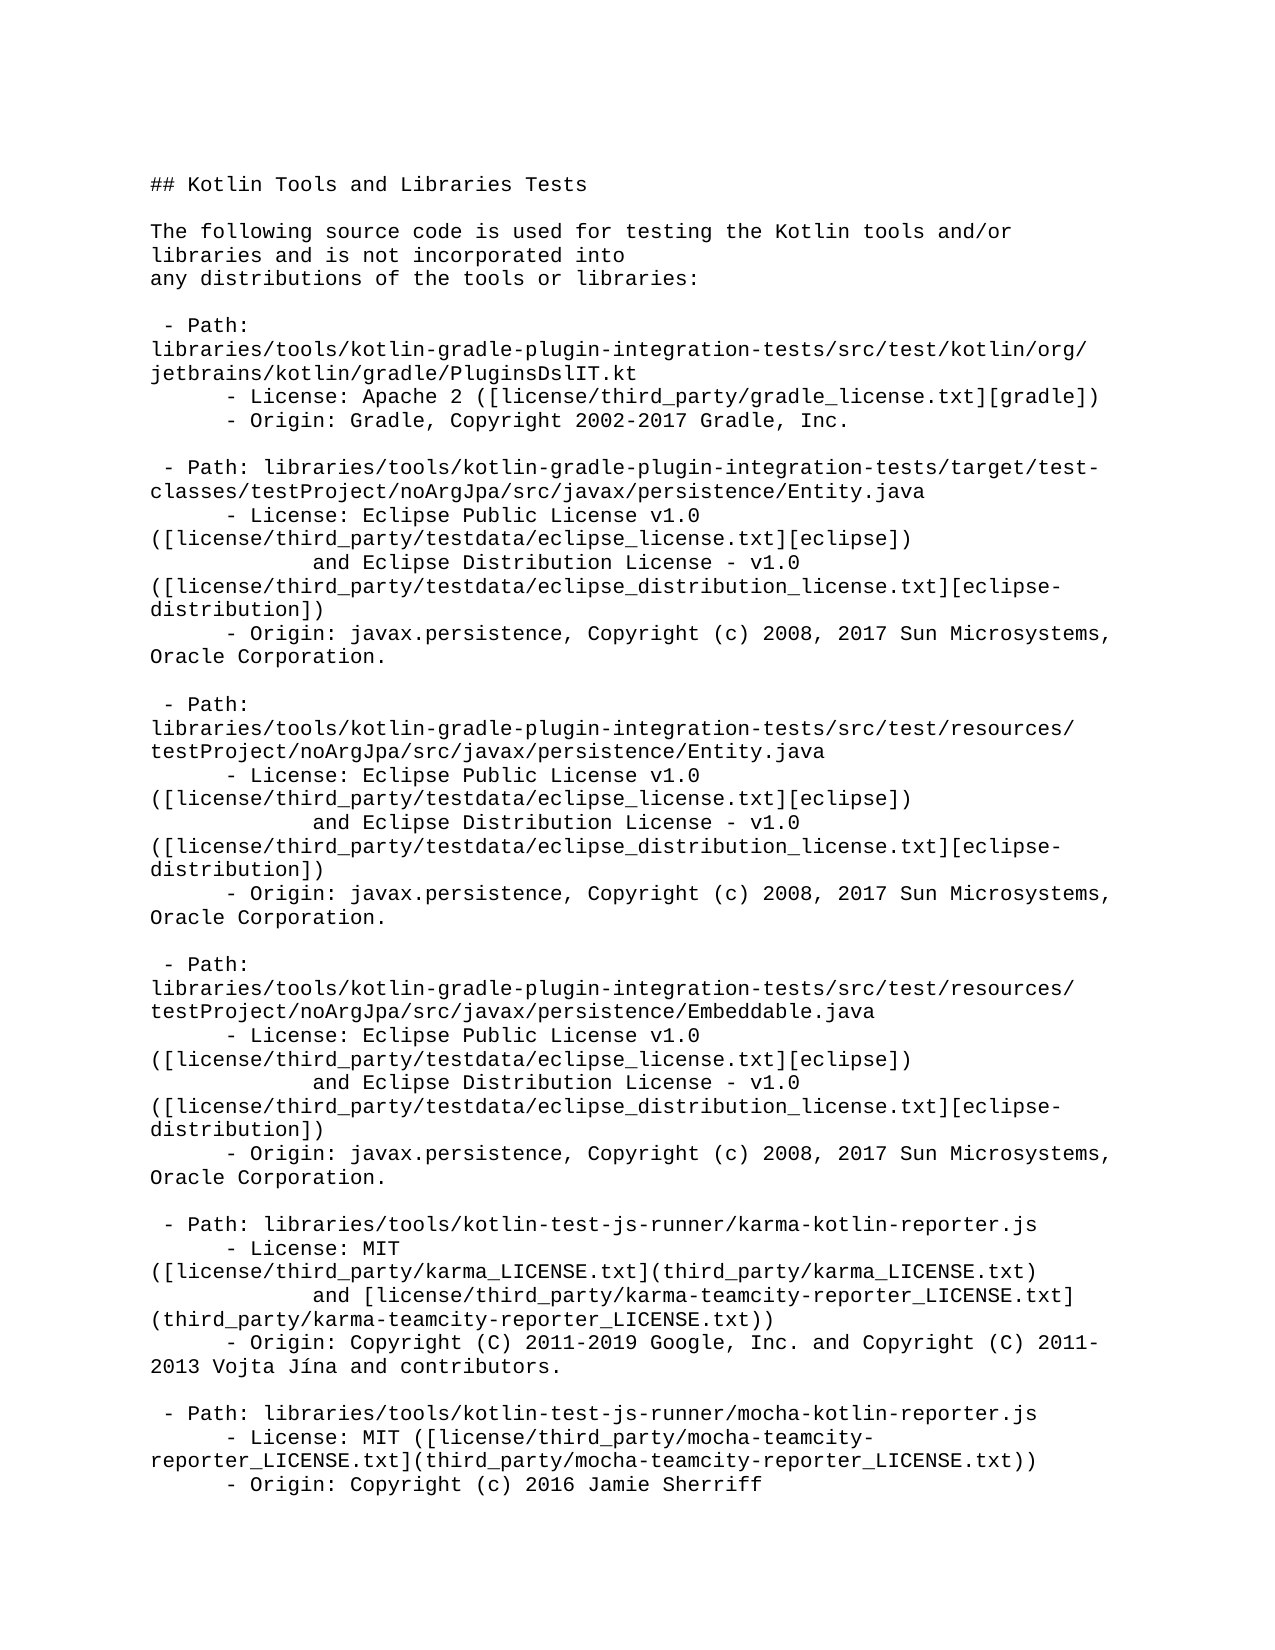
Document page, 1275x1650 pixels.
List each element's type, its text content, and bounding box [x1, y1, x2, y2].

text - Origin: Gradle, Copyright 2002-2017 Gradle, Inc. [150, 410, 1125, 434]
text and Eclipse Distribution License - v1.0 ([license/third_party/testdata/eclipse_distribution_license.txt][eclipse-distribution]) [150, 1072, 1125, 1143]
text - License: Apache 2 ([license/third_party/gradle_license.txt][gradle]) [150, 386, 1125, 410]
text - License: Eclipse Public License v1.0 ([license/third_party/testdata/eclipse_license.txt][eclipse]) [150, 505, 1125, 552]
text and [license/third_party/karma-teamcity-reporter_LICENSE.txt](third_party/karma-teamcity-reporter_LICENSE.txt)) [150, 1285, 1125, 1332]
text any distributions of the tools or libraries: [150, 268, 1125, 292]
text - License: Eclipse Public License v1.0 ([license/third_party/testdata/eclipse_license.txt][eclipse]) [150, 1025, 1125, 1072]
text - Origin: javax.persistence, Copyright (c) 2008, 2017 Sun Microsystems, Oracle Corporation. [150, 883, 1125, 930]
text - License: MIT ([license/third_party/karma_LICENSE.txt](third_party/karma_LICENSE.txt) [150, 1238, 1125, 1285]
text - Origin: javax.persistence, Copyright (c) 2008, 2017 Sun Microsystems, Oracle Corporation. [150, 1143, 1125, 1190]
text - Path: libraries/tools/kotlin-gradle-plugin-integration-tests/src/test/resources/testProject/noArgJpa/src/javax/persistence/Entity.java [150, 694, 1125, 765]
text - Path: libraries/tools/kotlin-gradle-plugin-integration-tests/src/test/kotlin/org/jetbrains/kotlin/gradle/PluginsDslIT.kt [150, 316, 1125, 386]
text - Path: libraries/tools/kotlin-gradle-plugin-integration-tests/src/test/resources/testProject/noArgJpa/src/javax/persistence/Embeddable.java [150, 954, 1125, 1025]
text - Origin: Copyright (C) 2011-2019 Google, Inc. and Copyright (C) 2011-2013 Vojta Jína and contributors. [150, 1332, 1125, 1379]
text - License: MIT ([license/third_party/mocha-teamcity-reporter_LICENSE.txt](third_party/mocha-teamcity-reporter_LICENSE.txt)) [150, 1427, 1125, 1474]
text and Eclipse Distribution License - v1.0 ([license/third_party/testdata/eclipse_distribution_license.txt][eclipse-distribution]) [150, 552, 1125, 623]
text - Origin: javax.persistence, Copyright (c) 2008, 2017 Sun Microsystems, Oracle Corporation. [150, 623, 1125, 670]
text - License: Eclipse Public License v1.0 ([license/third_party/testdata/eclipse_license.txt][eclipse]) [150, 765, 1125, 812]
text - Path: libraries/tools/kotlin-gradle-plugin-integration-tests/target/test-classes/testProject/noArgJpa/src/javax/persistence/Entity.java [150, 457, 1125, 505]
text ## Kotlin Tools and Libraries Tests [150, 174, 1125, 197]
text - Origin: Copyright (c) 2016 Jamie Sherriff [150, 1474, 1125, 1498]
text - Path: libraries/tools/kotlin-test-js-runner/mocha-kotlin-reporter.js [150, 1403, 1125, 1427]
text - Path: libraries/tools/kotlin-test-js-runner/karma-kotlin-reporter.js [150, 1214, 1125, 1238]
text The following source code is used for testing the Kotlin tools and/or libraries and is not incorporated into [150, 221, 1125, 268]
text and Eclipse Distribution License - v1.0 ([license/third_party/testdata/eclipse_distribution_license.txt][eclipse-distribution]) [150, 812, 1125, 883]
